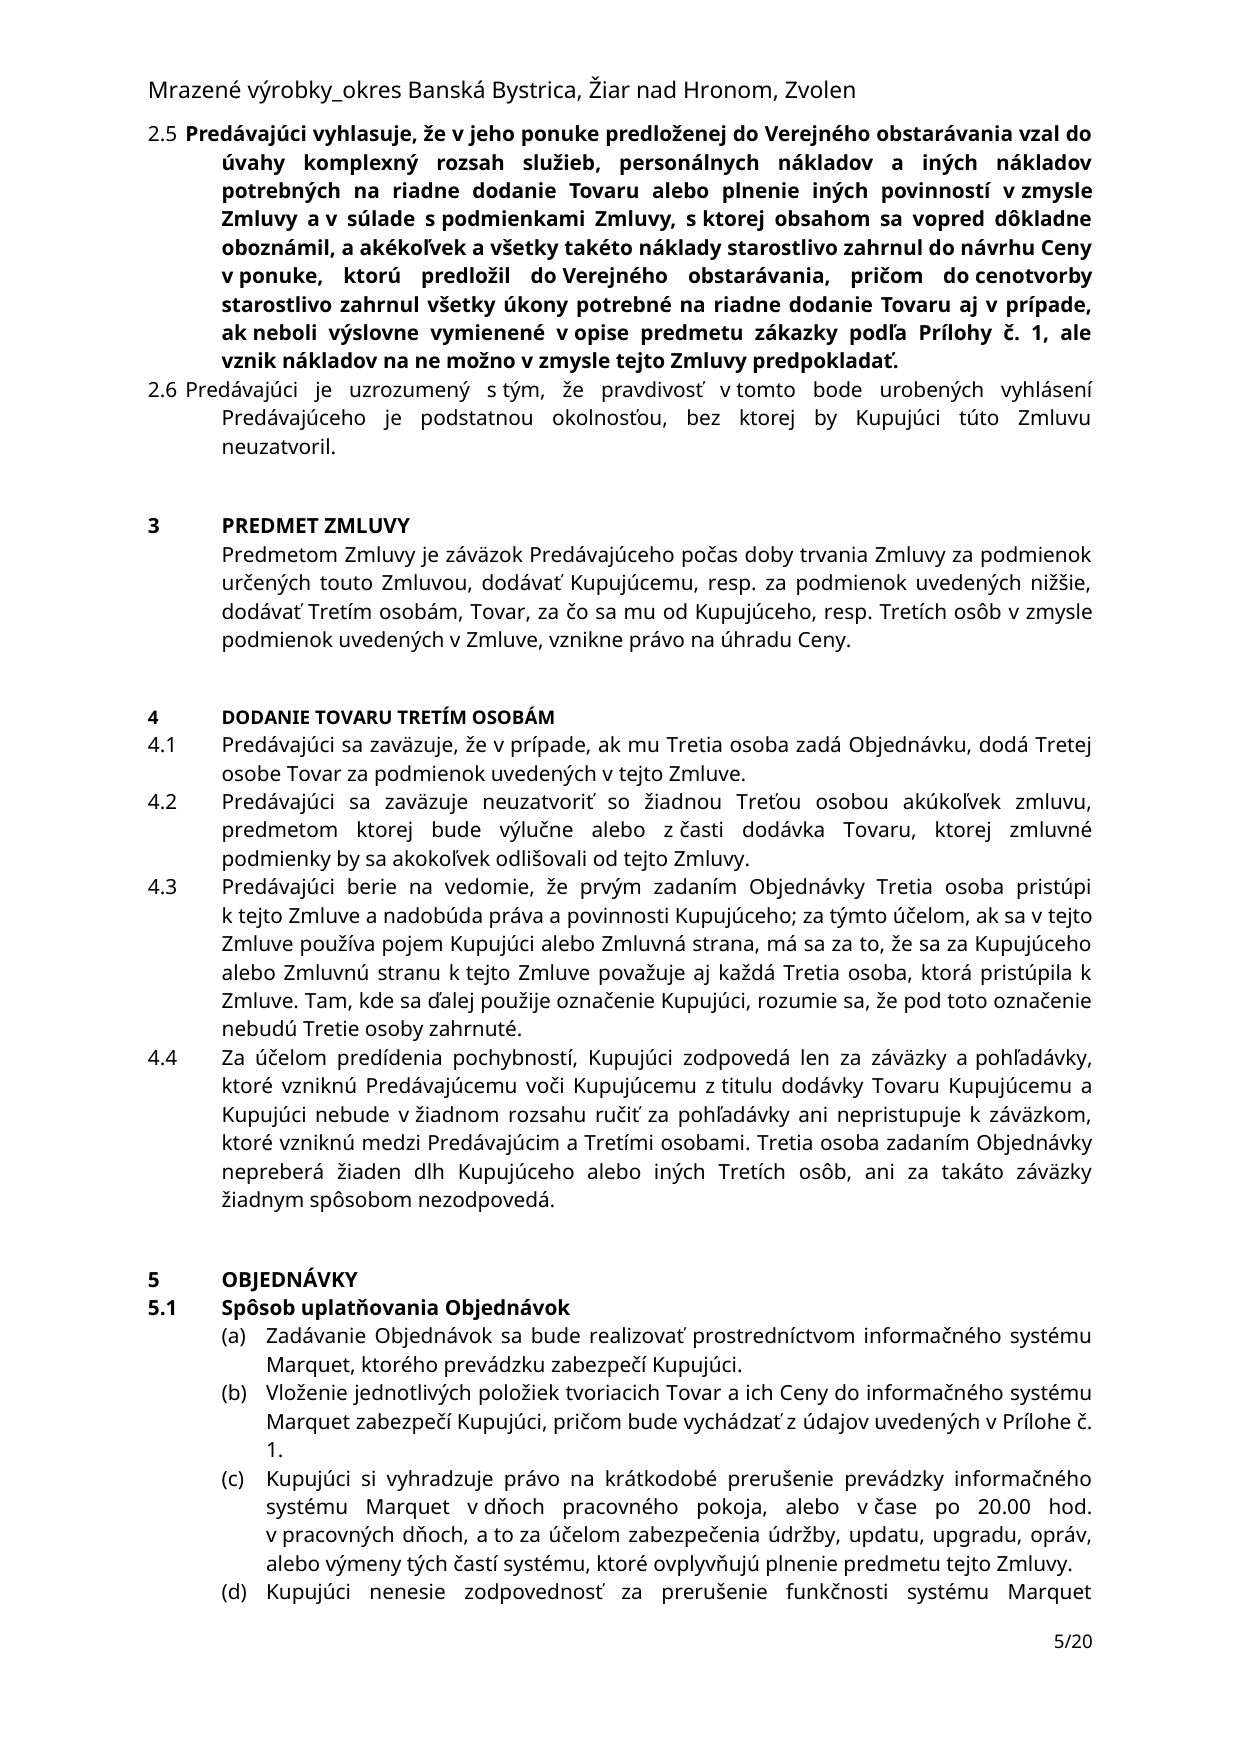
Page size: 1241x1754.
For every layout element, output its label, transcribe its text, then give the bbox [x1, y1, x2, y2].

text (b) Vloženie jednotlivých položiek tvoriacich Tovar a ich Ceny do informačného systému Marquet zabezpečí Kupujúci, pričom bude vychádzať z údajov uvedených v Prílohe č. 1. [221, 1378, 1093, 1464]
list 2.5 Predávajúci vyhlasuje, že v jeho ponuke predloženej do Verejného obstarávania vzal do úvahy komplexný rozsah služieb, personálnych nákladov a iných nákladov potrebných na riadne dodanie Tovaru alebo plnenie iných povinností v zmysle Zmluvy a v súlade s podmienkami Zmluvy, s ktorej obsahom sa vopred dôkladne oboznámil, a akékoľvek a všetky takéto náklady starostlivo zahrnul do návrhu Ceny v ponuke, ktorú predložil do Verejného obstarávania, pričom do cenotvorby starostlivo zahrnul všetky úkony potrebné na riadne dodanie Tovaru aj v prípade, ak neboli výslovne vymienené v opise predmetu zákazky podľa Prílohy č. 1, ale vznik nákladov na ne možno v zmysle tejto Zmluvy predpokladať. [148, 119, 1093, 375]
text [221, 1577, 1093, 1606]
text 3 PREDMET ZMLUVY [148, 511, 1093, 540]
text Predmetom Zmluvy je záväzok Predávajúceho počas doby trvania Zmluvy za podmienok určených touto Zmluvou, dodávať Kupujúcemu, resp. za podmienok uvedených nižšie, dodávať Tretím osobám, Tovar, za čo sa mu od Kupujúceho, resp. Tretích osôb v zmysle podmienok uvedených v Zmluve, vznikne právo na úhradu Ceny. [148, 540, 1093, 654]
text 4.1 Predávajúci sa zaväzuje, že v prípade, ak mu Tretia osoba zadá Objednávku, dodá Tretej osobe Tovar za podmienok uvedených v tejto Zmluve. [148, 730, 1093, 787]
text 4.3 Predávajúci berie na vedomie, že prvým zadaním Objednávky Tretia osoba pristúpi k tejto Zmluve a nadobúda práva a povinnosti Kupujúceho; za týmto účelom, ak sa v tejto Zmluve používa pojem Kupujúci alebo Zmluvná strana, má sa za to, že sa za Kupujúceho alebo Zmluvnú stranu k tejto Zmluve považuje aj každá Tretia osoba, ktorá pristúpila k Zmluve. Tam, kde sa ďalej použije označenie Kupujúci, rozumie sa, že pod toto označenie nebudú Tretie osoby zahrnuté. [148, 872, 1093, 1043]
text 5 OBJEDNÁVKY [148, 1265, 1093, 1293]
text 4.4 Za účelom predídenia pochybností, Kupujúci zodpovedá len za záväzky a pohľadávky, ktoré vzniknú Predávajúcemu voči Kupujúcemu z titulu dodávky Tovaru Kupujúcemu a Kupujúci nebude v žiadnom rozsahu ručiť za pohľadávky ani nepristupuje k záväzkom, ktoré vzniknú medzi Predávajúcim a Tretími osobami. Tretia osoba zadaním Objednávky nepreberá žiaden dlh Kupujúceho alebo iných Tretích osôb, ani za takáto záväzky žiadnym spôsobom nezodpovedá. [148, 1043, 1093, 1214]
list 2.6 Predávajúci je uzrozumený s tým, že pravdivosť v tomto bode urobených vyhlásení Predávajúceho je podstatnou okolnosťou, bez ktorej by Kupujúci túto Zmluvu neuzatvoril. [148, 375, 1093, 460]
text 4 DODANIE TOVARU TRETÍM OSOBÁM [148, 705, 1093, 730]
text (a) Zadávanie Objednávok sa bude realizovať prostredníctvom informačného systému Marquet, ktorého prevádzku zabezpečí Kupujúci. [221, 1322, 1093, 1378]
text (c) Kupujúci si vyhradzuje právo na krátkodobé prerušenie prevádzky informačného systému Marquet v dňoch pracovného pokoja, alebo v čase po 20.00 hod. v pracovných dňoch, a to za účelom zabezpečenia údržby, updatu, upgradu, opráv, alebo výmeny tých častí systému, ktoré ovplyvňujú plnenie predmetu tejto Zmluvy. [221, 1464, 1093, 1577]
text 4.2 Predávajúci sa zaväzuje neuzatvoriť so žiadnou Treťou osobou akúkoľvek zmluvu, predmetom ktorej bude výlučne alebo z časti dodávka Tovaru, ktorej zmluvné podmienky by sa akokoľvek odlišovali od tejto Zmluvy. [148, 787, 1093, 872]
text 5.1 Spôsob uplatňovania Objednávok [148, 1293, 1093, 1322]
